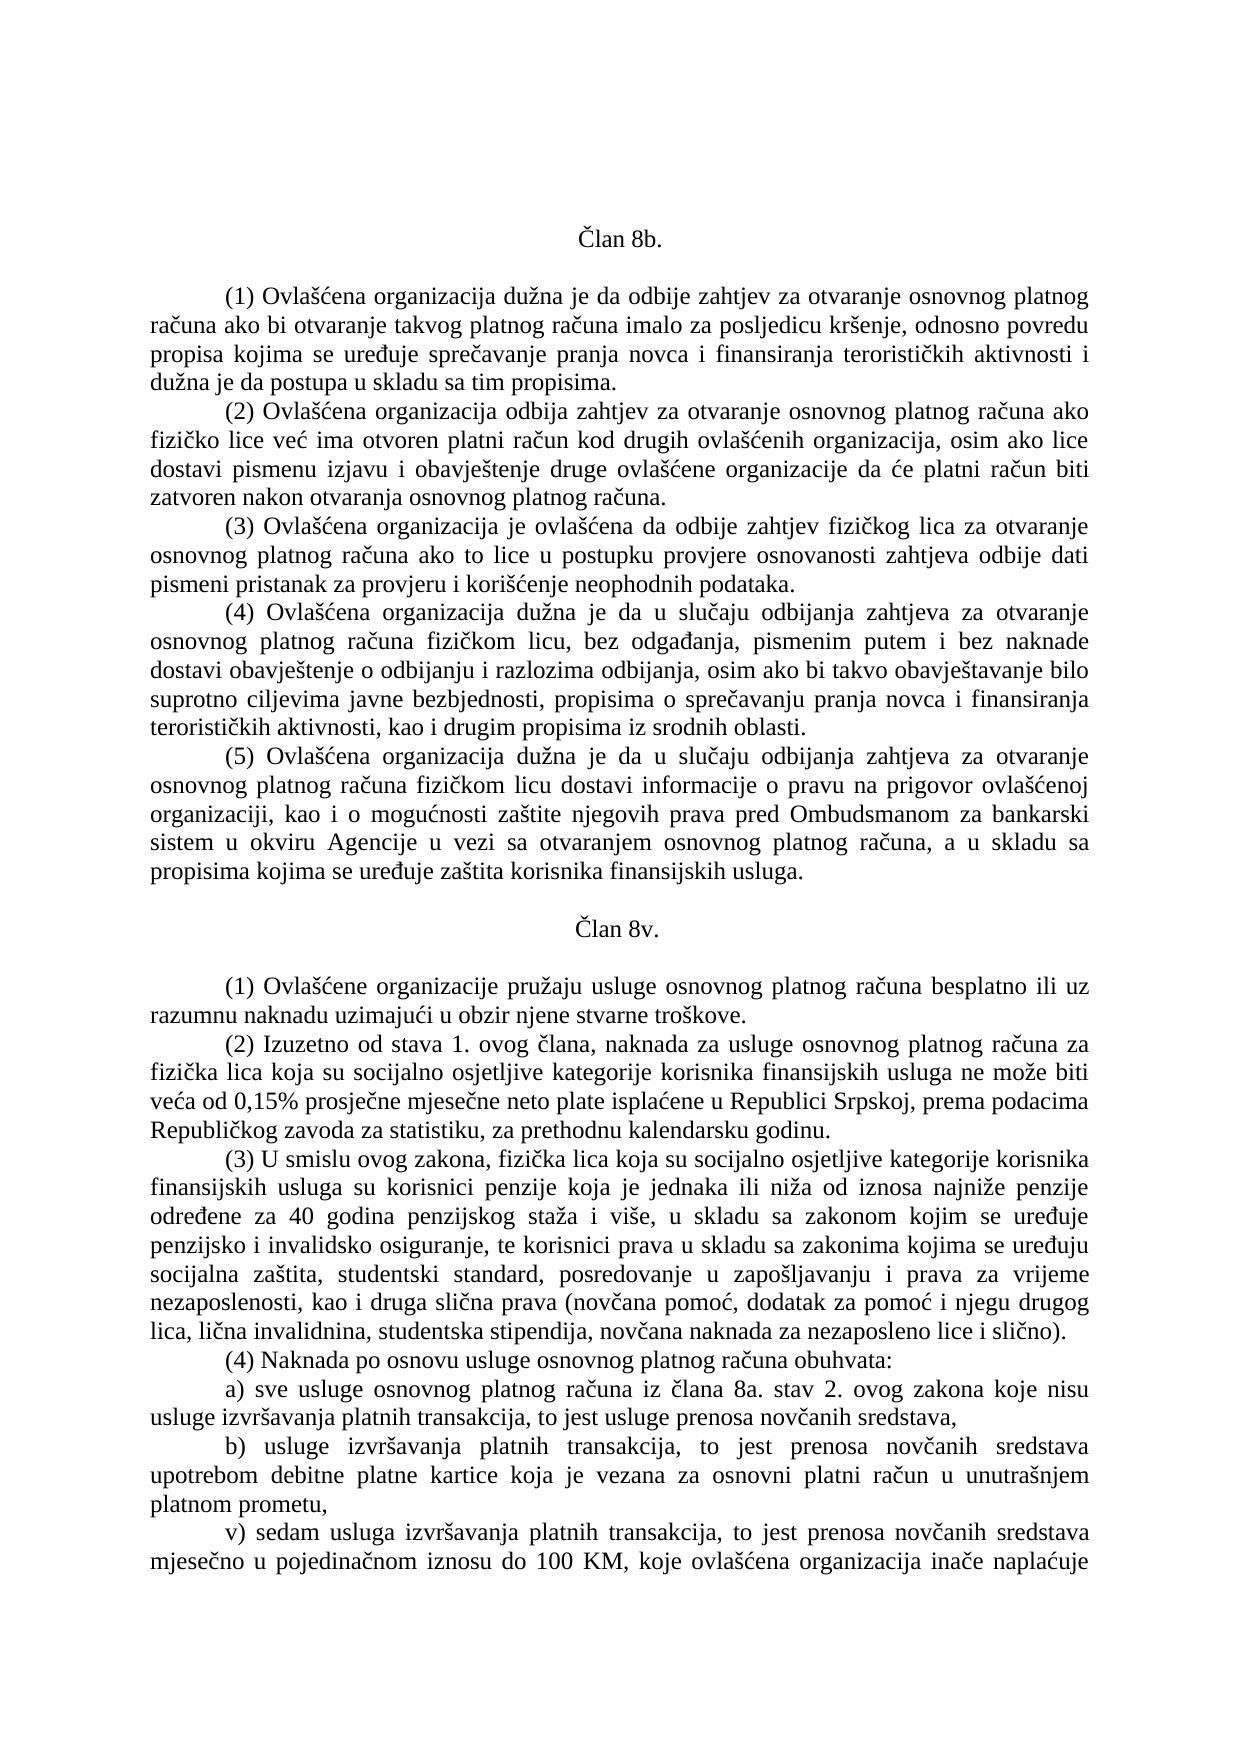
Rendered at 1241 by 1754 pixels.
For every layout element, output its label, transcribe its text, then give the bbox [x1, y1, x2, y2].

text (3) U smislu ovog zakona, fizička lica koja su socijalno osjetljive kategorije korisnika finansijskih usluga su korisnici penzije koja je jednaka ili niža od iznosa najniže penzije određene za 40 godina penzijskog staža i više, u skladu sa zakonom kojim se uređuje penzijsko i invalidsko osiguranje, te korisnici prava u skladu sa zakonima kojima se uređuju socijalna zaštita, studentski standard, posredovanje u zapošljavanju i prava za vrijeme nezaposlenosti, kao i druga slična prava (novčana pomoć, dodatak za pomoć i njegu drugog lica, lična invalidnina, studentska stipendija, novčana naknada za nezaposleno lice i slično). [150, 1144, 1090, 1345]
text Član 8b. [150, 224, 1090, 252]
text (2) Ovlašćena organizacija odbija zahtjev za otvaranje osnovnog platnog računa ako fizičko lice već ima otvoren platni račun kod drugih ovlašćenih organizacija, osim ako lice dostavi pismenu izjavu i obavještenje druge ovlašćene organizacije da će platni račun biti zatvoren nakon otvaranja osnovnog platnog računa. [150, 396, 1090, 511]
text (4) Ovlašćena organizacija dužna je da u slučaju odbijanja zahtjeva za otvaranje osnovnog platnog računa fizičkom licu, bez odgađanja, pismenim putem i bez naknade dostavi obavještenje o odbijanju i razlozima odbijanja, osim ako bi takvo obavještavanje bilo suprotno ciljevima javne bezbjednosti, propisima o sprečavanju pranja novca i finansiranja terorističkih aktivnosti, kao i drugim propisima iz srodnih oblasti. [150, 597, 1090, 741]
text Član 8v. [150, 914, 1090, 942]
text (1) Ovlašćena organizacija dužna je da odbije zahtjev za otvaranje osnovnog platnog računa ako bi otvaranje takvog platnog računa imalo za posljedicu kršenje, odnosno povredu propisa kojima se uređuje sprečavanje pranja novca i finansiranja terorističkih aktivnosti i dužna je da postupa u skladu sa tim propisima. [150, 281, 1090, 396]
text (3) Ovlašćena organizacija je ovlašćena da odbije zahtjev fizičkog lica za otvaranje osnovnog platnog računa ako to lice u postupku provjere osnovanosti zahtjeva odbije dati pismeni pristanak za provjeru i korišćenje neophodnih podataka. [150, 511, 1090, 597]
text (5) Ovlašćena organizacija dužna je da u slučaju odbijanja zahtjeva za otvaranje osnovnog platnog računa fizičkom licu dostavi informacije o pravu na prigovor ovlašćenoj organizaciji, kao i o mogućnosti zaštite njegovih prava pred Ombudsmanom za bankarski sistem u okviru Agencije u vezi sa otvaranjem osnovnog platnog računa, a u skladu sa propisima kojima se uređuje zaštita korisnika finansijskih usluga. [150, 741, 1090, 885]
text b) usluge izvršavanja platnih transakcija, to jest prenosa novčanih sredstava upotrebom debitne platne kartice koja je vezana za osnovni platni račun u unutrašnjem platnom prometu, [150, 1431, 1090, 1517]
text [150, 1517, 1090, 1575]
text a) sve usluge osnovnog platnog računa iz člana 8a. stav 2. ovog zakona koje nisu usluge izvršavanja platnih transakcija, to jest usluge prenosa novčanih sredstava, [150, 1374, 1090, 1431]
text (2) Izuzetno od stava 1. ovog člana, naknada za usluge osnovnog platnog računa za fizička lica koja su socijalno osjetljive kategorije korisnika finansijskih usluga ne može biti veća od 0,15% prosječne mjesečne neto plate isplaćene u Republici Srpskoj, prema podacima Republičkog zavoda za statistiku, za prethodnu kalendarsku godinu. [150, 1029, 1090, 1144]
text (4) Naknada po osnovu usluge osnovnog platnog računa obuhvata: [150, 1345, 1090, 1374]
text (1) Ovlašćene organizacije pružaju usluge osnovnog platnog računa besplatno ili uz razumnu naknadu uzimajući u obzir njene stvarne troškove. [150, 971, 1090, 1029]
